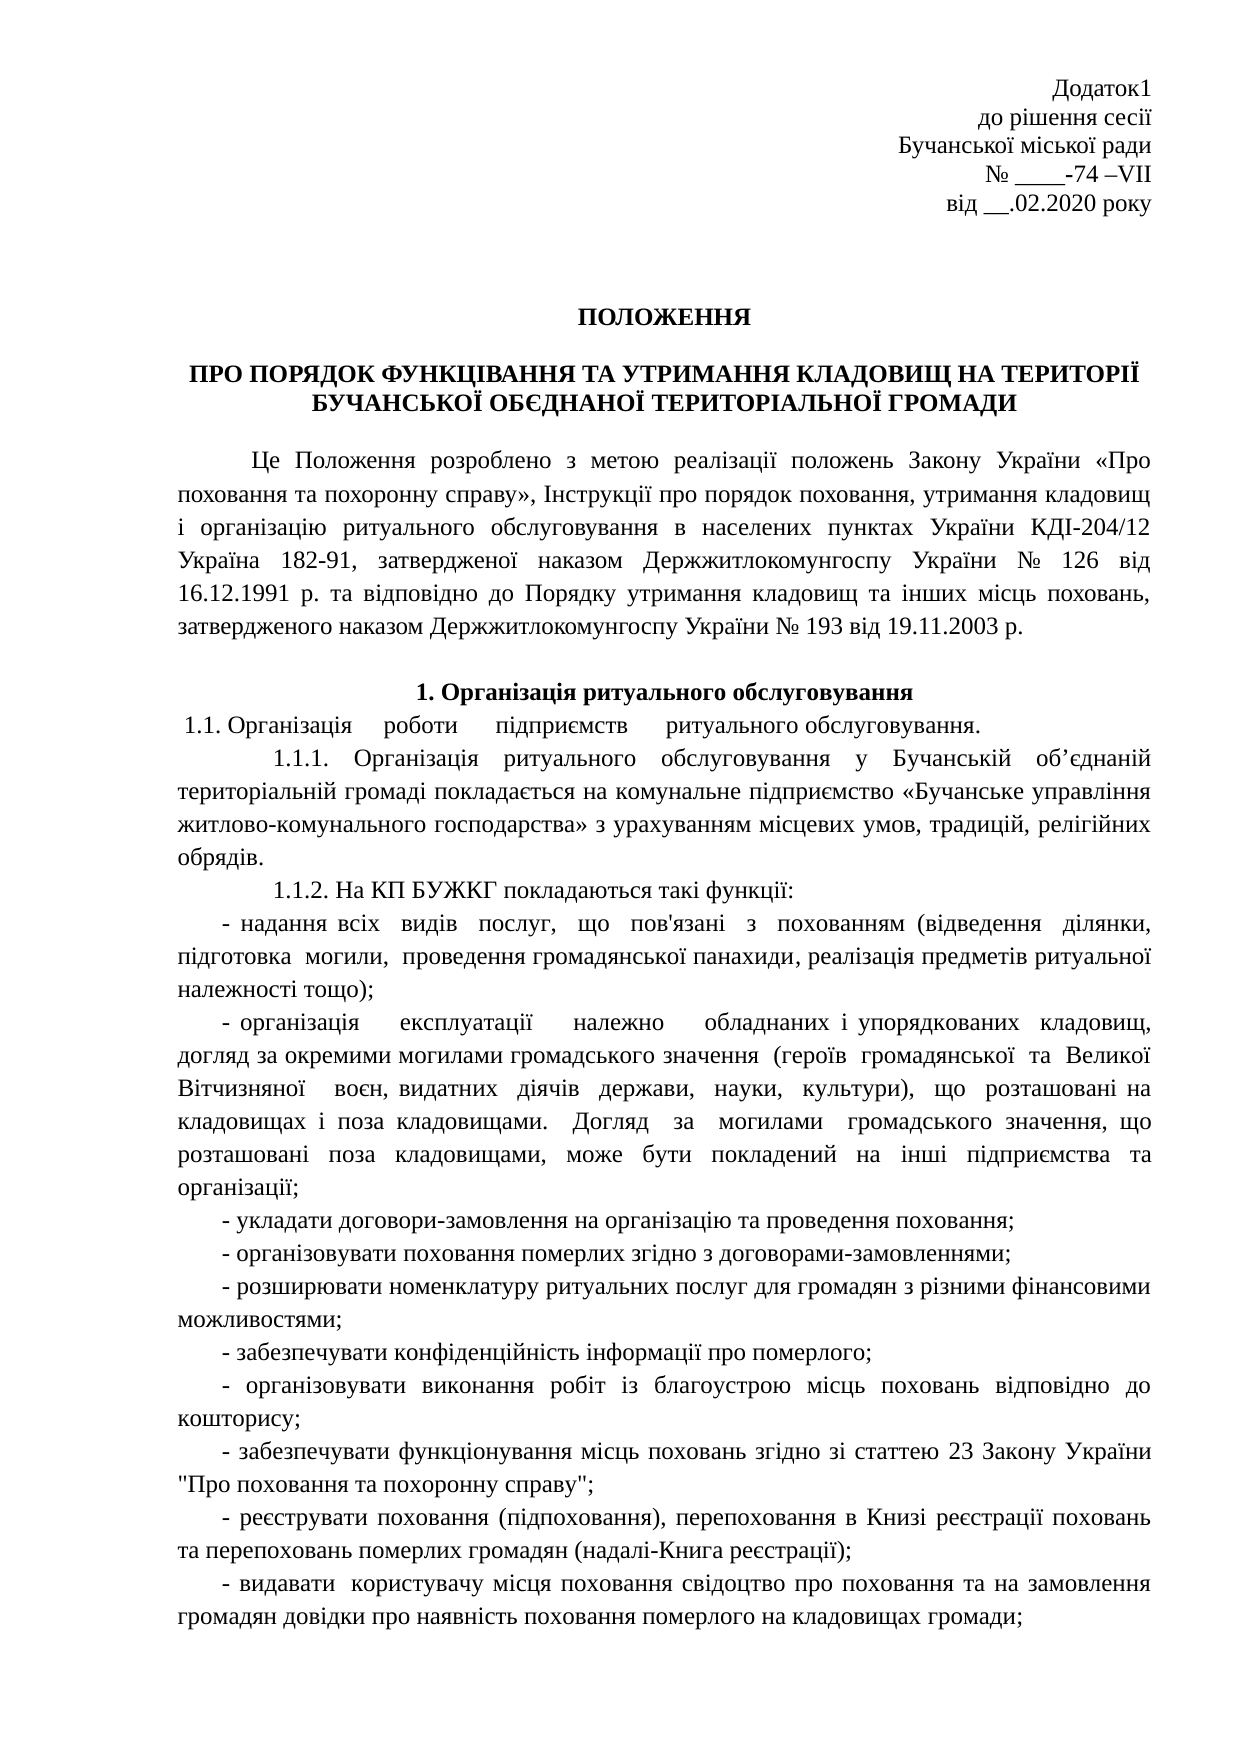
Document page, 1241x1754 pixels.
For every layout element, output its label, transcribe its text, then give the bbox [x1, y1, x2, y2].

text 1.1.2. На КП БУЖКГ покладаються такі функції: [177, 875, 1152, 904]
text - розширювати номенклатуру ритуальних послуг для громадян з різними фінансовими можливостями; [177, 1271, 1152, 1333]
text ПОЛОЖЕННЯ [177, 302, 1152, 331]
text - реєструвати поховання (підпоховання), перепоховання в Книзі реєстрації поховань та перепоховань померлих громадян (надалі-Книга реєстрації); [177, 1502, 1152, 1564]
text від __.02.2020 року [721, 188, 1152, 217]
text - організовувати поховання померлих згідно з договорами-замовленнями; [177, 1238, 1152, 1267]
text - забезпечувати конфіденційність інформації про померлого; [177, 1337, 1152, 1366]
text - організація експлуатації належно обладнаних і упорядкованих кладовищ, догляд за окремими могилами громадського значення (героїв громадянської та Великої Вітчизняної воєн, видатних діячів держави, науки, культури), що розташовані на кладовищах і поза кладовищами. Догляд за могилами громадського значення, що розташовані поза кладовищами, може бути покладений на інші підприємства та організації; [177, 1007, 1152, 1201]
text № ____-74 –VІІ [721, 159, 1152, 188]
text - укладати договори-замовлення на організацію та проведення поховання; [177, 1205, 1152, 1234]
text - видавати користувачу місця поховання свідоцтво про поховання та на замовлення громадян довідки про наявність поховання померлого на кладовищах громади; [177, 1568, 1152, 1630]
text - надання всіх видів послуг, що пов'язані з похованням (відведення ділянки, підготовка могили, проведення громадянської панахиди, реалізація предметів ритуальної належності тощо); [177, 908, 1152, 1003]
text - забезпечувати функціонування місць поховань згідно зі статтею 23 Закону України "Про поховання та похоронну справу"; [177, 1436, 1152, 1498]
text Додаток1 [473, 73, 1152, 102]
text Бучанської міської ради [721, 131, 1152, 159]
text Це Положення розроблено з метою реалізації положень Закону України «Про поховання та похоронну справу», Інструкції про порядок поховання, утримання кладовищ і організацію ритуального обслуговування в населених пунктах України КДI-204/12 Україна 182-91, затвердженої наказом Держжитлокомунгоспу України № 126 від 16.12.1991 р. та відповідно до Порядку утримання кладовищ та інших місць поховань, затвердженого наказом Держжитлокомунгоспу України № 193 від 19.11.2003 р. [177, 446, 1152, 639]
text 1. Організація ритуального обслуговування [177, 677, 1152, 706]
text до рішення сесії [721, 102, 1152, 131]
text про порядок функцІВАННЯ та утримання кладовищ на території бУЧАНСЬКої ОБЄДНАНої ТЕРИТОРІАЛЬНої ГРОМАДи [177, 359, 1152, 417]
text - організовувати виконання робіт із благоустрою місць поховань відповідно до кошторису; [177, 1370, 1152, 1432]
text 1.1.1. Організація ритуального обслуговування у Бучанській об’єднаній територіальній громаді покладається на комунальне підприємство «Бучанське управління житлово-комунального господарства» з урахуванням місцевих умов, традицій, релігійних обрядів. [177, 743, 1152, 871]
text 1.1. Організація роботи підприємств ритуального обслуговування. [177, 710, 1152, 738]
